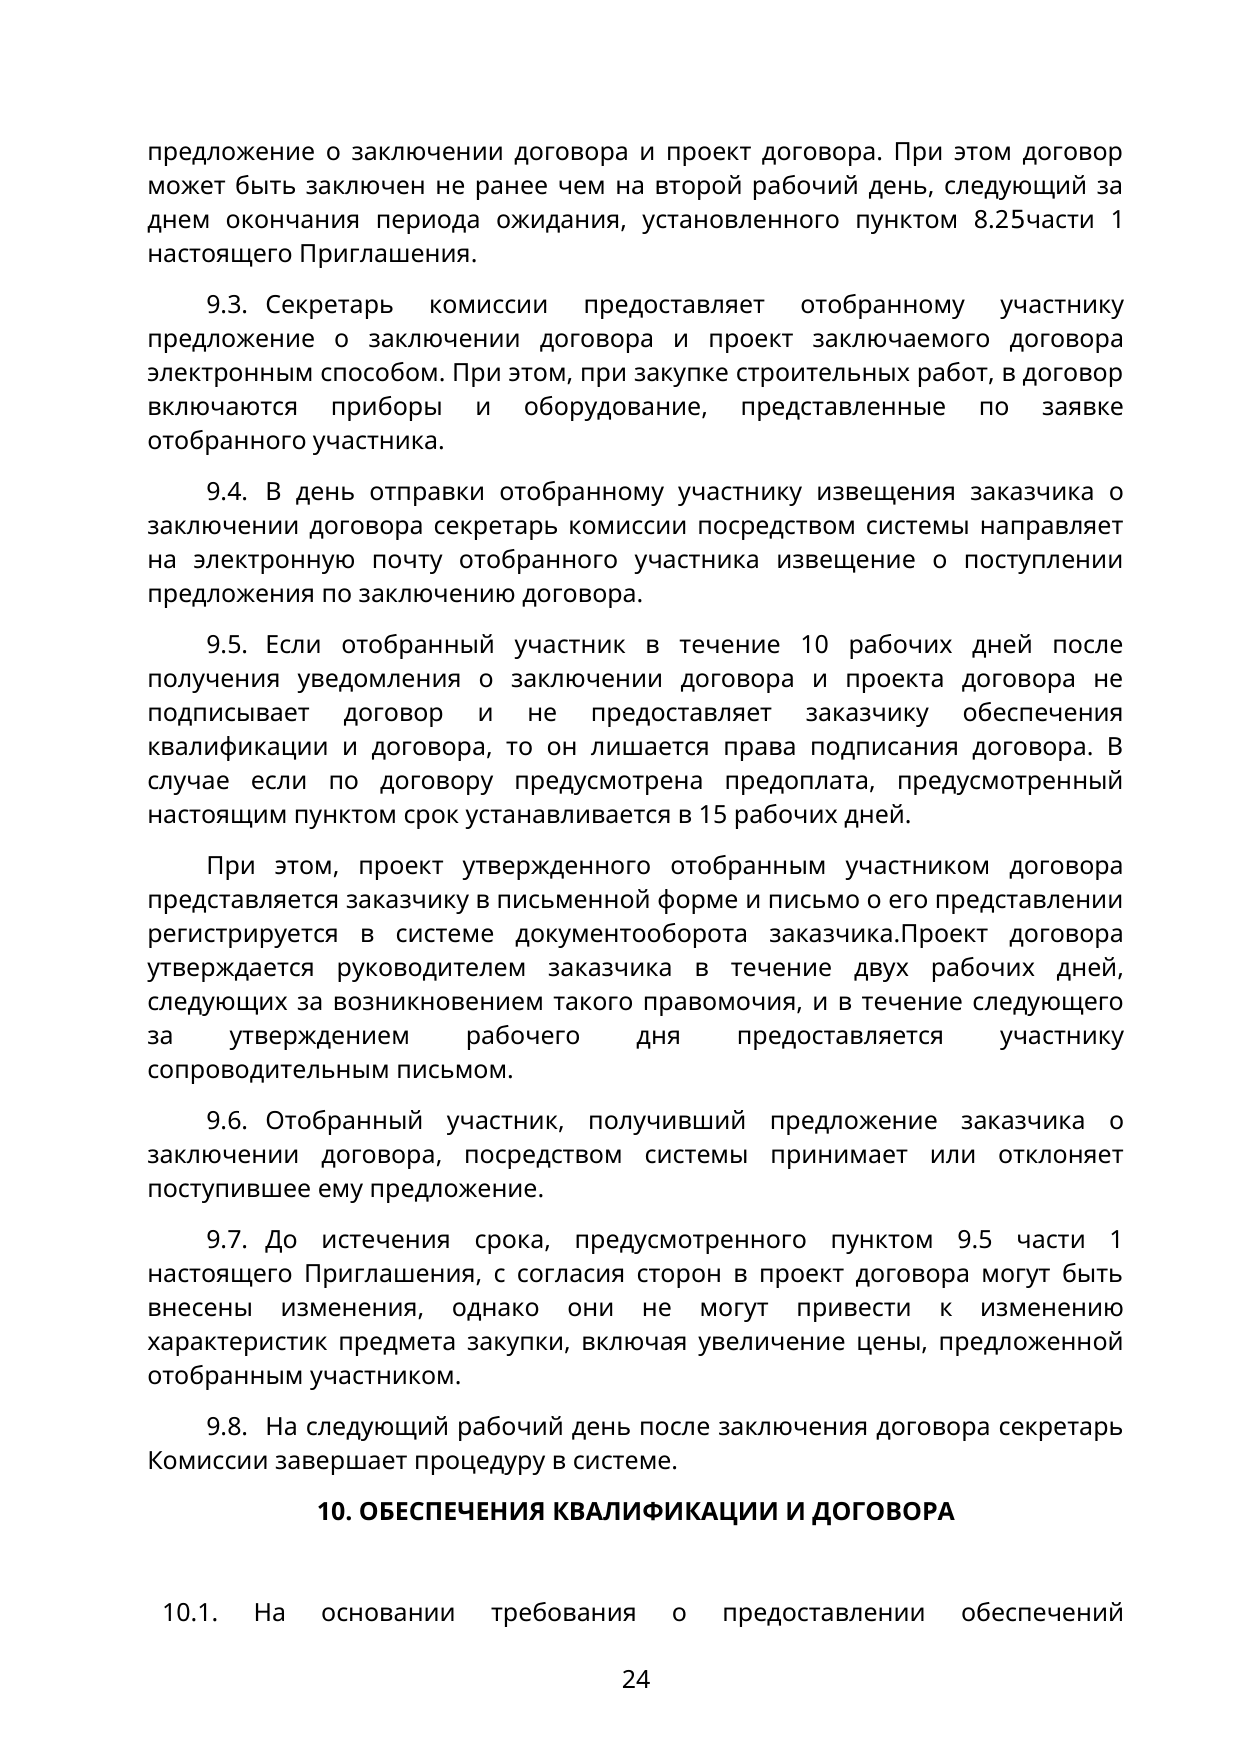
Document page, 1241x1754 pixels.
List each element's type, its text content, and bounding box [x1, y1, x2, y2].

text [147, 133, 1125, 270]
text 9.6. Отобранный участник, получивший предложение заказчика о заключении договора, посредством системы принимает или отклоняет поступившее ему предложение. [147, 1102, 1125, 1205]
text 9.4. В день отправки отобранному участнику извещения заказчика о заключении договора секретарь комиссии посредством системы направляет на электронную почту отобранного участника извещение о поступлении предложения по заключению договора. [147, 473, 1125, 610]
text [147, 1594, 1125, 1629]
text 10. ОБЕСПЕЧЕНИЯ КВАЛИФИКАЦИИ И ДОГОВОРА [147, 1493, 1125, 1527]
text 9.8. На следующий рабочий день после заключения договора секретарь Комиссии завершает процедуру в системе. [147, 1408, 1125, 1476]
text 9.3. Секретарь комиссии предоставляет отобранному участнику предложение о заключении договора и проект заключаемого договора электронным способом. При этом, при закупке строительных работ, в договор включаются приборы и оборудование, представленные по заявке отобранного участника. [147, 286, 1125, 457]
text 9.7. До истечения срока, предусмотренного пунктом 9.5 части 1 настоящего Приглашения, с согласия сторон в проект договора могут быть внесены изменения, однако они не могут привести к изменению характеристик предмета закупки, включая увеличение цены, предложенной отобранным участником. [147, 1221, 1125, 1392]
text При этом, проект утвержденного отобранным участником договора представляется заказчику в письменной форме и письмо о его представлении регистрируется в системе документооборота заказчика.Проект договора утверждается руководителем заказчика в течение двух рабочих дней, следующих за возникновением такого правомочия, и в течение следующего за утверждением рабочего дня предоставляется участнику сопроводительным письмом. [147, 847, 1125, 1086]
text 9.5. Если отобранный участник в течение 10 рабочих дней после получения уведомления о заключении договора и проекта договора не подписывает договор и не предоставляет заказчику обеспечения квалификации и договора, то он лишается права подписания договора. В случае если по договору предусмотрена предоплата, предусмотренный настоящим пунктом срок устанавливается в 15 рабочих дней. [147, 626, 1125, 831]
